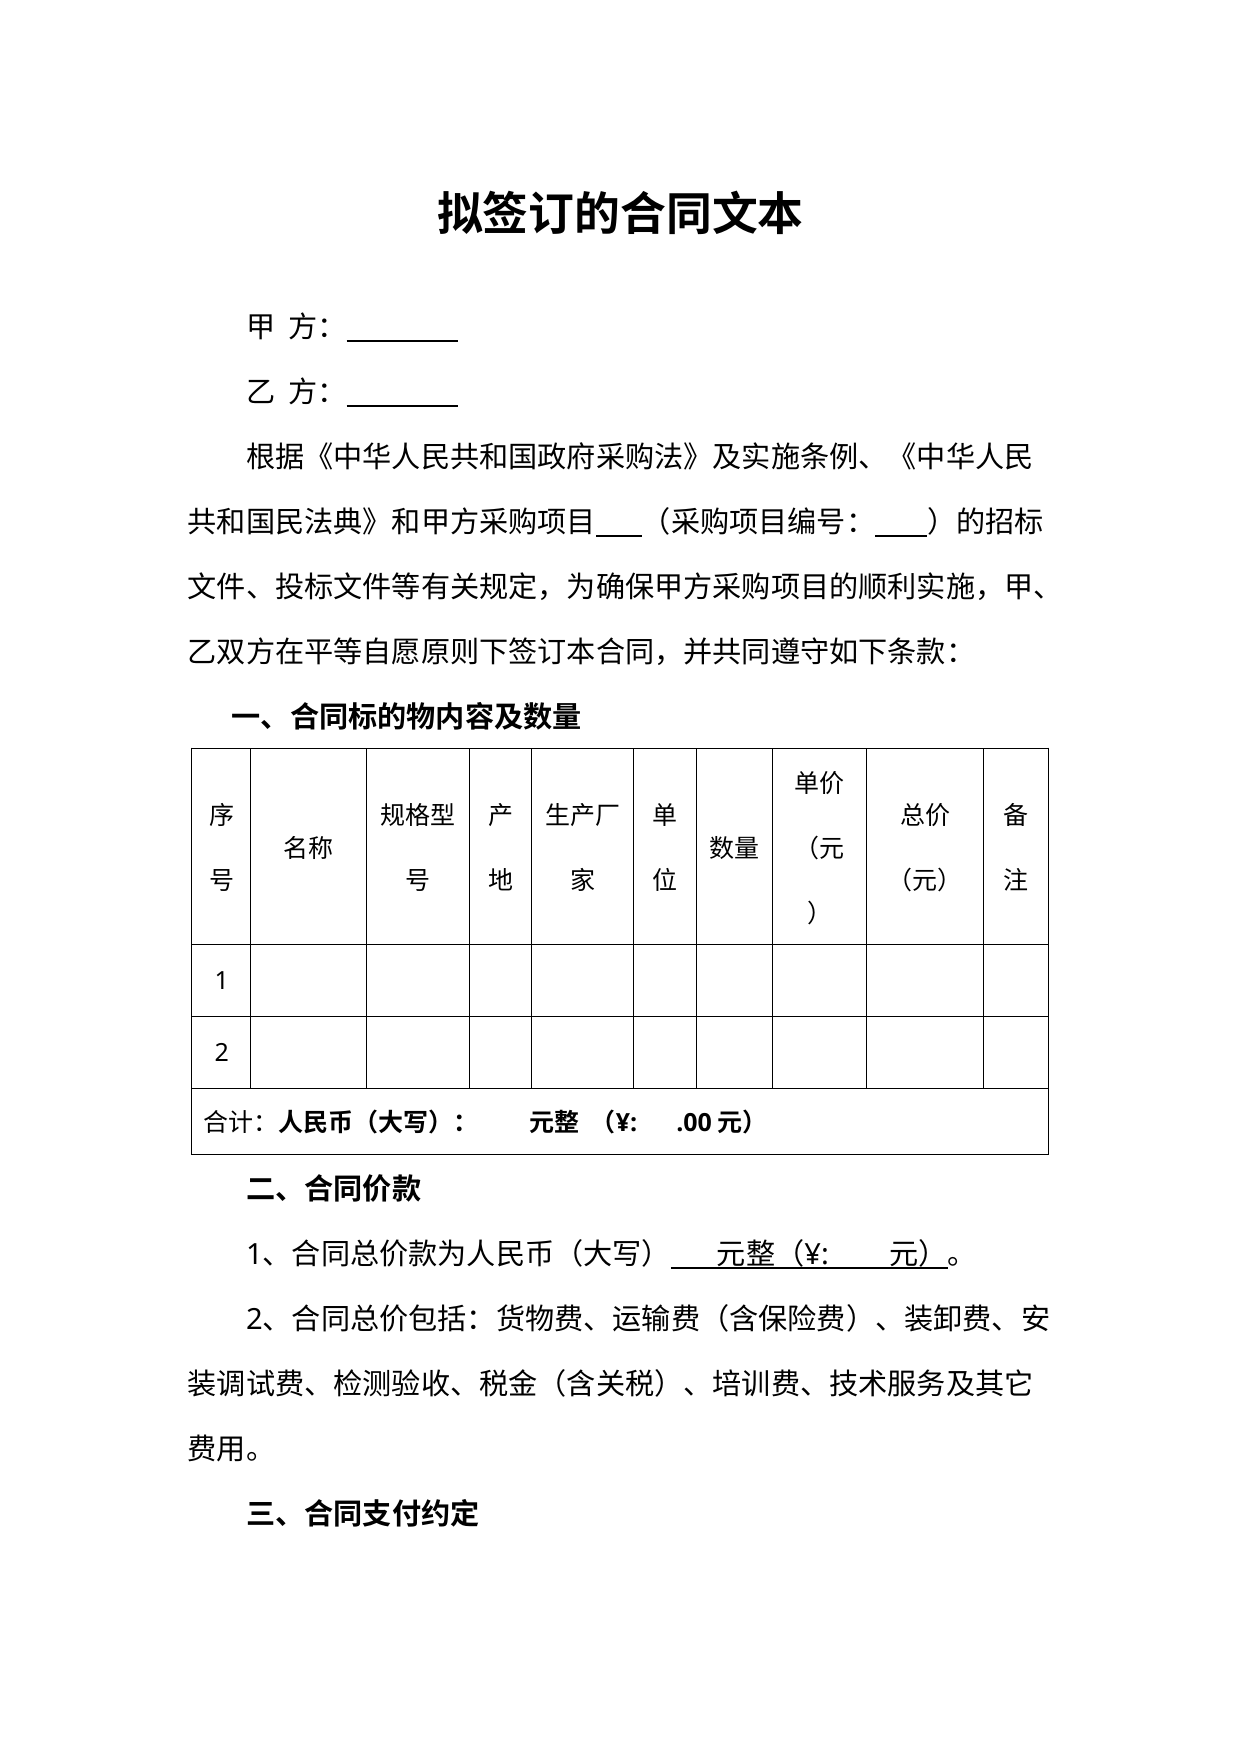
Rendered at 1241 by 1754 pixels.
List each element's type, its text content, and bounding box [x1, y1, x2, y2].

text 根据《中华人民共和国政府采购法》及实施条例、《中华人民共和国民法典》和甲方采购项目 （采购项目编号： ）的招标文件、投标文件等有关规定，为确保甲方采购项目的顺利实施，甲、乙双方在平等自愿原则下签订本合同，并共同遵守如下条款： [187, 423, 1053, 683]
table_cell [470, 1017, 531, 1087]
list 一、合同标的物内容及数量 [231, 683, 1053, 748]
table_cell [634, 1017, 696, 1087]
table_cell [697, 945, 772, 1016]
text 二、合同价款 [187, 1154, 1053, 1219]
table_cell [532, 945, 633, 1016]
table_cell [470, 945, 531, 1016]
table_cell [367, 945, 469, 1016]
table_cell [697, 1017, 772, 1087]
table_cell [867, 945, 983, 1016]
table_cell [634, 945, 696, 1016]
table_header 产地 [470, 749, 531, 944]
table_cell [773, 1017, 866, 1087]
text 三、合同支付约定 [187, 1479, 1053, 1544]
table_header 数量 [697, 749, 772, 944]
table_header 名称 [251, 749, 366, 944]
table_header 规格型号 [367, 749, 469, 944]
text 乙 方： [187, 358, 1053, 423]
text 甲 方： [187, 293, 1053, 358]
table_header 序号 [192, 749, 250, 944]
table_cell [532, 1017, 633, 1087]
table_header 备注 [984, 749, 1048, 944]
text 2、合同总价包括：货物费、运输费（含保险费）、装卸费、安装调试费、检测验收、税金（含关税）、培训费、技术服务及其它费用。 [187, 1284, 1053, 1479]
table_header 生产厂家 [532, 749, 633, 944]
table_cell [984, 1017, 1048, 1087]
table_cell 2 [192, 1017, 250, 1087]
table_header 单价（元） [773, 749, 866, 944]
table_cell [867, 1017, 983, 1087]
table_cell [773, 945, 866, 1016]
text 拟签订的合同文本 [187, 162, 1053, 259]
table_cell [984, 945, 1048, 1016]
table_cell [251, 945, 366, 1016]
table_cell 合计：人民币（大写）： 元整 （¥: .00元） [192, 1089, 1048, 1153]
table_header 总价（元） [867, 749, 983, 944]
text 1、合同总价款为人民币（大写） 元整（¥: 元）。 [187, 1219, 1053, 1284]
table_cell [367, 1017, 469, 1087]
table_header 单位 [634, 749, 696, 944]
table_cell 1 [192, 945, 250, 1016]
table_cell [251, 1017, 366, 1087]
